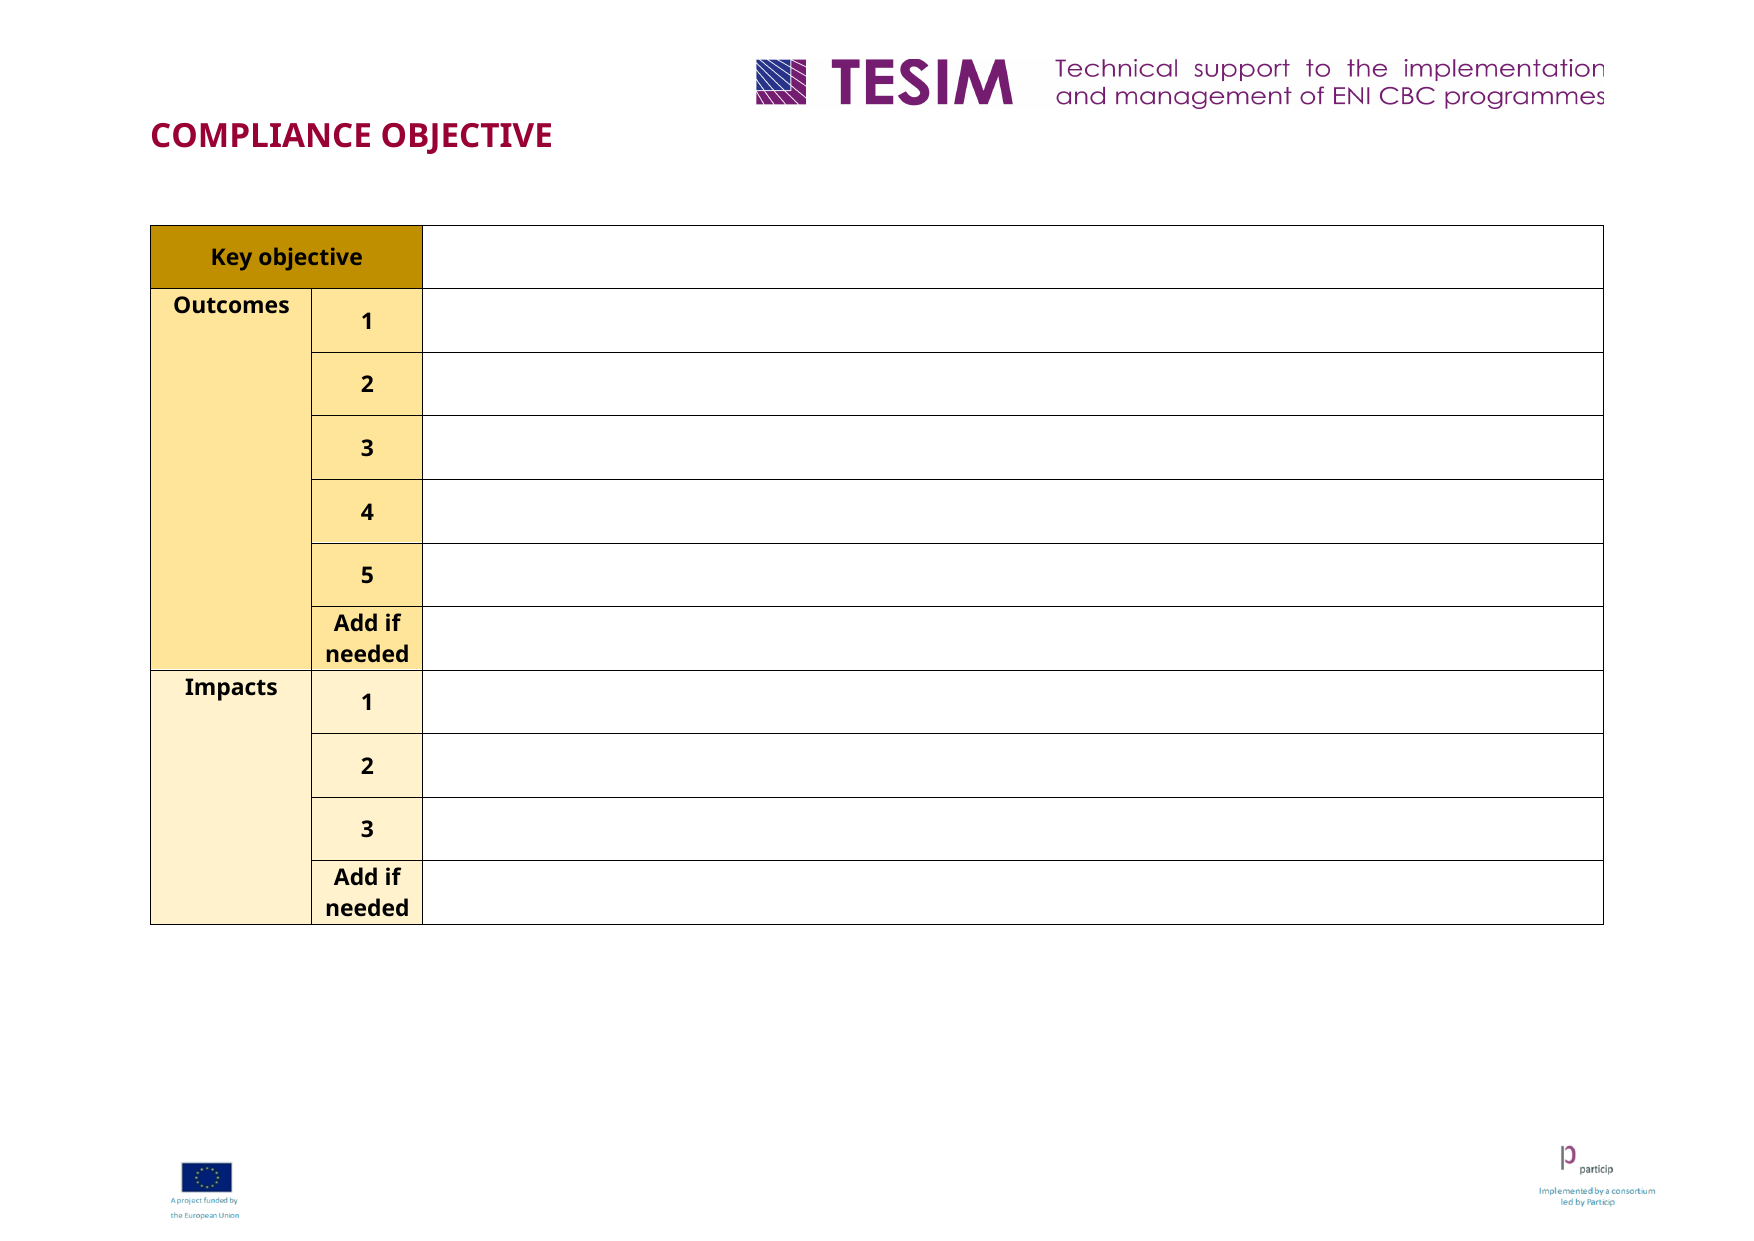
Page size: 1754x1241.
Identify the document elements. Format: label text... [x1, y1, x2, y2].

table_cell Impacts [151, 671, 311, 924]
table_cell Add if needed [312, 607, 422, 669]
table_cell [423, 289, 1603, 352]
table_cell 1 [312, 671, 422, 733]
table_cell [423, 798, 1603, 860]
table_cell 4 [312, 480, 422, 542]
table_cell [423, 480, 1603, 542]
picture [164, 1157, 250, 1225]
table_cell [423, 416, 1603, 479]
table_cell 1 [312, 289, 422, 352]
table_cell Add if needed [312, 861, 422, 924]
table_cell [423, 353, 1603, 415]
table_cell 2 [312, 734, 422, 797]
picture [1537, 1139, 1658, 1211]
picture [756, 59, 1604, 109]
table_cell 3 [312, 416, 422, 479]
text COMPLIANCE OBJECTIVE [150, 112, 1604, 158]
table_cell [423, 671, 1603, 733]
table_cell 5 [312, 544, 422, 606]
table_cell [423, 861, 1603, 924]
table_cell [423, 734, 1603, 797]
table_header [423, 226, 1603, 288]
table_cell 3 [312, 798, 422, 860]
table_header Key objective [151, 226, 422, 288]
table_cell [423, 544, 1603, 606]
table_cell 2 [312, 353, 422, 415]
table_cell [423, 607, 1603, 669]
table_cell Outcomes [151, 289, 311, 669]
